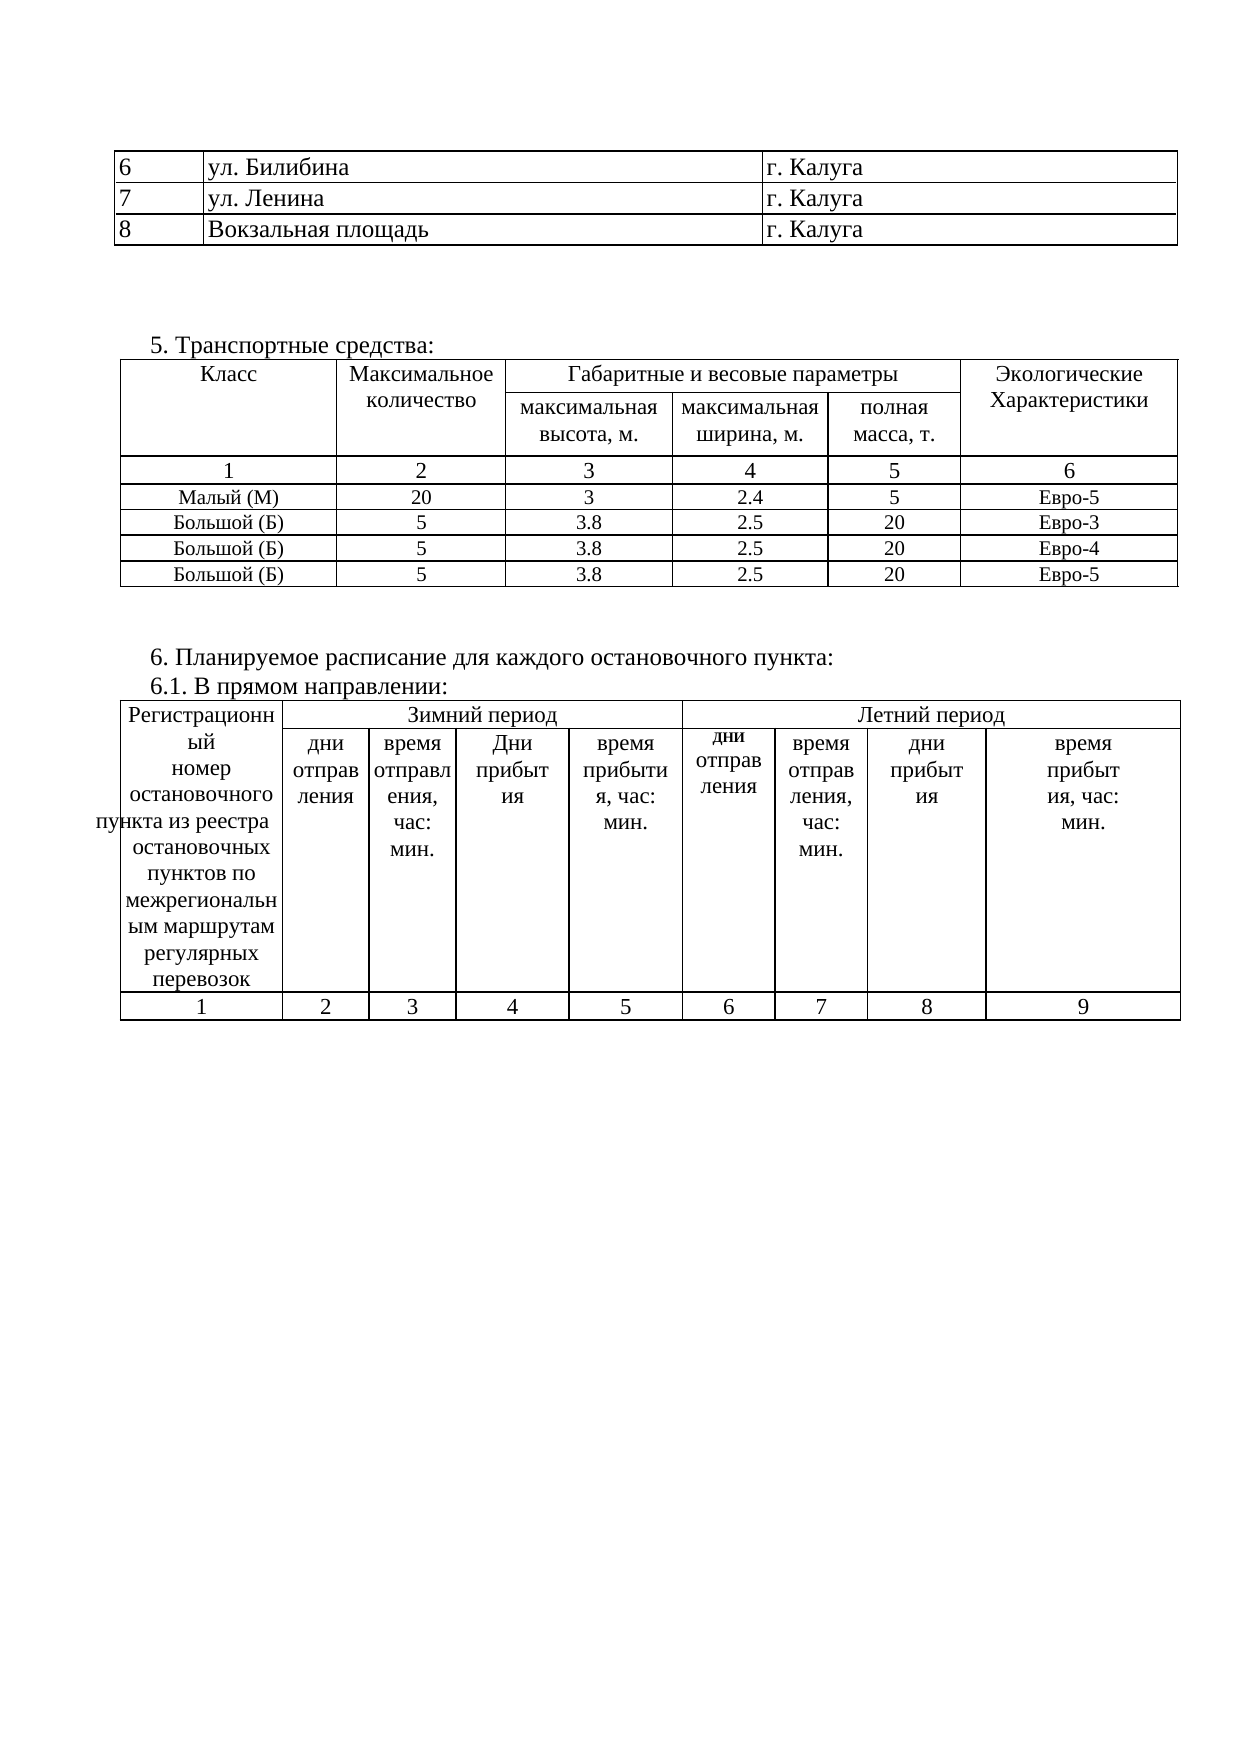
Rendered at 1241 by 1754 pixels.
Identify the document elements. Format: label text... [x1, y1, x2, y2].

table_cell г. Калуга [763, 152, 1177, 181]
text 6. Планируемое расписание для каждого остановочного пункта: [150, 642, 1090, 671]
table_cell 5 [829, 457, 960, 483]
table_cell 20 [337, 485, 505, 509]
table_cell 6 [115, 152, 203, 181]
table_cell ул. Ленина [204, 183, 762, 213]
table_cell Евро-4 [961, 536, 1177, 560]
table_cell 3.8 [506, 510, 672, 534]
table_cell 3 [370, 993, 455, 1019]
table_cell ДНИ отправ ления [683, 729, 774, 991]
table_cell дни прибыт ия [868, 729, 985, 991]
table_cell 3 [506, 485, 672, 509]
table_header Регистрационный номер остановочного пункта из реестра остановочных пунктов по межрегиональным маршрутам регулярных перевозок [121, 701, 282, 991]
table_cell 7 [776, 993, 867, 1019]
table_cell 3.8 [506, 536, 672, 560]
table_cell г. Калуга [763, 181, 1177, 213]
table_cell 7 [115, 183, 203, 213]
table_cell Малый (М) [121, 485, 336, 509]
table_cell дни отправ ления [283, 729, 368, 991]
table_header Летний период [683, 701, 1180, 728]
table_cell Евро-5 [961, 485, 1177, 509]
table_cell 5 [570, 993, 682, 1019]
table_cell ул. Билибина [204, 152, 762, 181]
table_cell 4 [457, 993, 568, 1019]
table_cell 6 [961, 457, 1177, 483]
table_cell 6 [683, 993, 774, 1019]
table_cell 5 [829, 485, 960, 509]
table_cell время прибыти я, час: мин. [570, 729, 682, 991]
table_cell Большой (Б) [121, 510, 336, 534]
table_cell Евро-3 [961, 510, 1177, 534]
table_cell время прибыт ия, час: мин. [987, 729, 1180, 991]
table_cell 5 [337, 536, 505, 560]
table_cell 8 [868, 993, 985, 1019]
table_cell время отправ ления, час: мин. [776, 729, 867, 991]
table_header Класс [121, 360, 336, 455]
text 5. Транспортные средства: [150, 330, 1090, 358]
table_cell 5 [337, 562, 505, 586]
table_cell Большой (Б) [121, 536, 336, 560]
table_cell 2.5 [673, 536, 827, 560]
table_cell 2.5 [673, 510, 827, 534]
table_header Максимальное количество [337, 360, 505, 455]
table_cell 20 [829, 536, 960, 560]
table_cell 3.8 [506, 562, 672, 586]
table_cell 20 [829, 562, 960, 586]
table_cell 8 [115, 214, 203, 244]
table_cell 2 [337, 457, 505, 483]
table_header Зимний период [283, 701, 682, 728]
table_cell 2.4 [673, 485, 827, 509]
table_header Экологические Характеристики [961, 360, 1177, 455]
table_cell Евро-5 [961, 562, 1177, 586]
table_cell 1 [121, 993, 282, 1019]
table_cell Дни прибыт ия [457, 729, 568, 991]
table_cell максимальная высота, м. [506, 393, 672, 455]
table_cell г. Калуга [763, 213, 1177, 244]
table_cell время отправл ения, час: мин. [370, 729, 455, 991]
table_cell полная масса, т. [829, 393, 960, 455]
table_cell 2.5 [673, 562, 827, 586]
table_cell 4 [673, 457, 827, 483]
table_cell 5 [337, 510, 505, 534]
table_cell 20 [829, 510, 960, 534]
table_header Габаритные и весовые параметры [506, 360, 960, 392]
table_cell Вокзальная площадь [204, 215, 762, 244]
table_cell Большой (Б) [121, 562, 336, 586]
table_cell 3 [506, 457, 672, 483]
text 6.1. В прямом направлении: [150, 671, 1090, 700]
table_cell максимальная ширина, м. [673, 393, 827, 455]
table_cell 9 [987, 993, 1180, 1019]
table_cell 1 [121, 457, 336, 483]
table_cell 2 [283, 993, 368, 1019]
